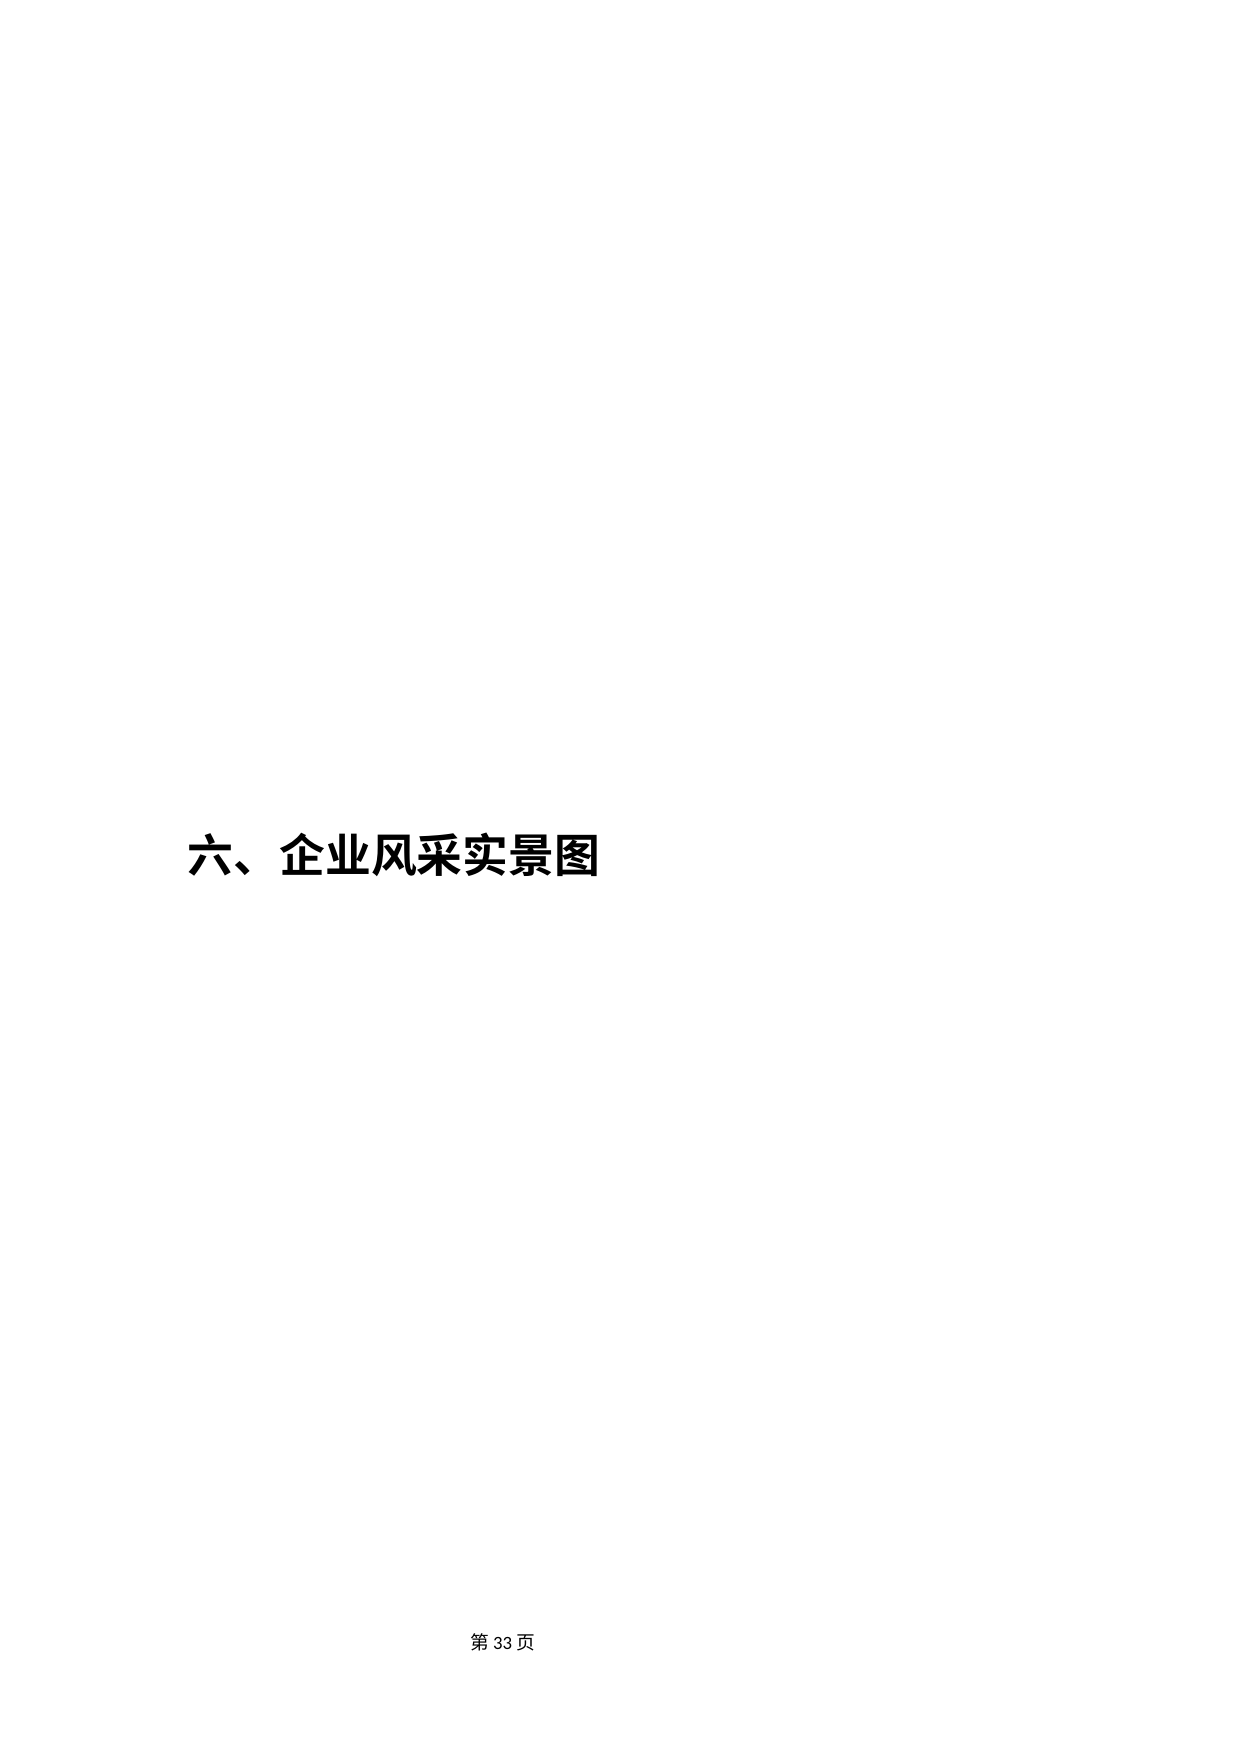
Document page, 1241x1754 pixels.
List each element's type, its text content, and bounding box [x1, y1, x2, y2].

subtitle 六、企业风采实景图 [187, 803, 1053, 901]
